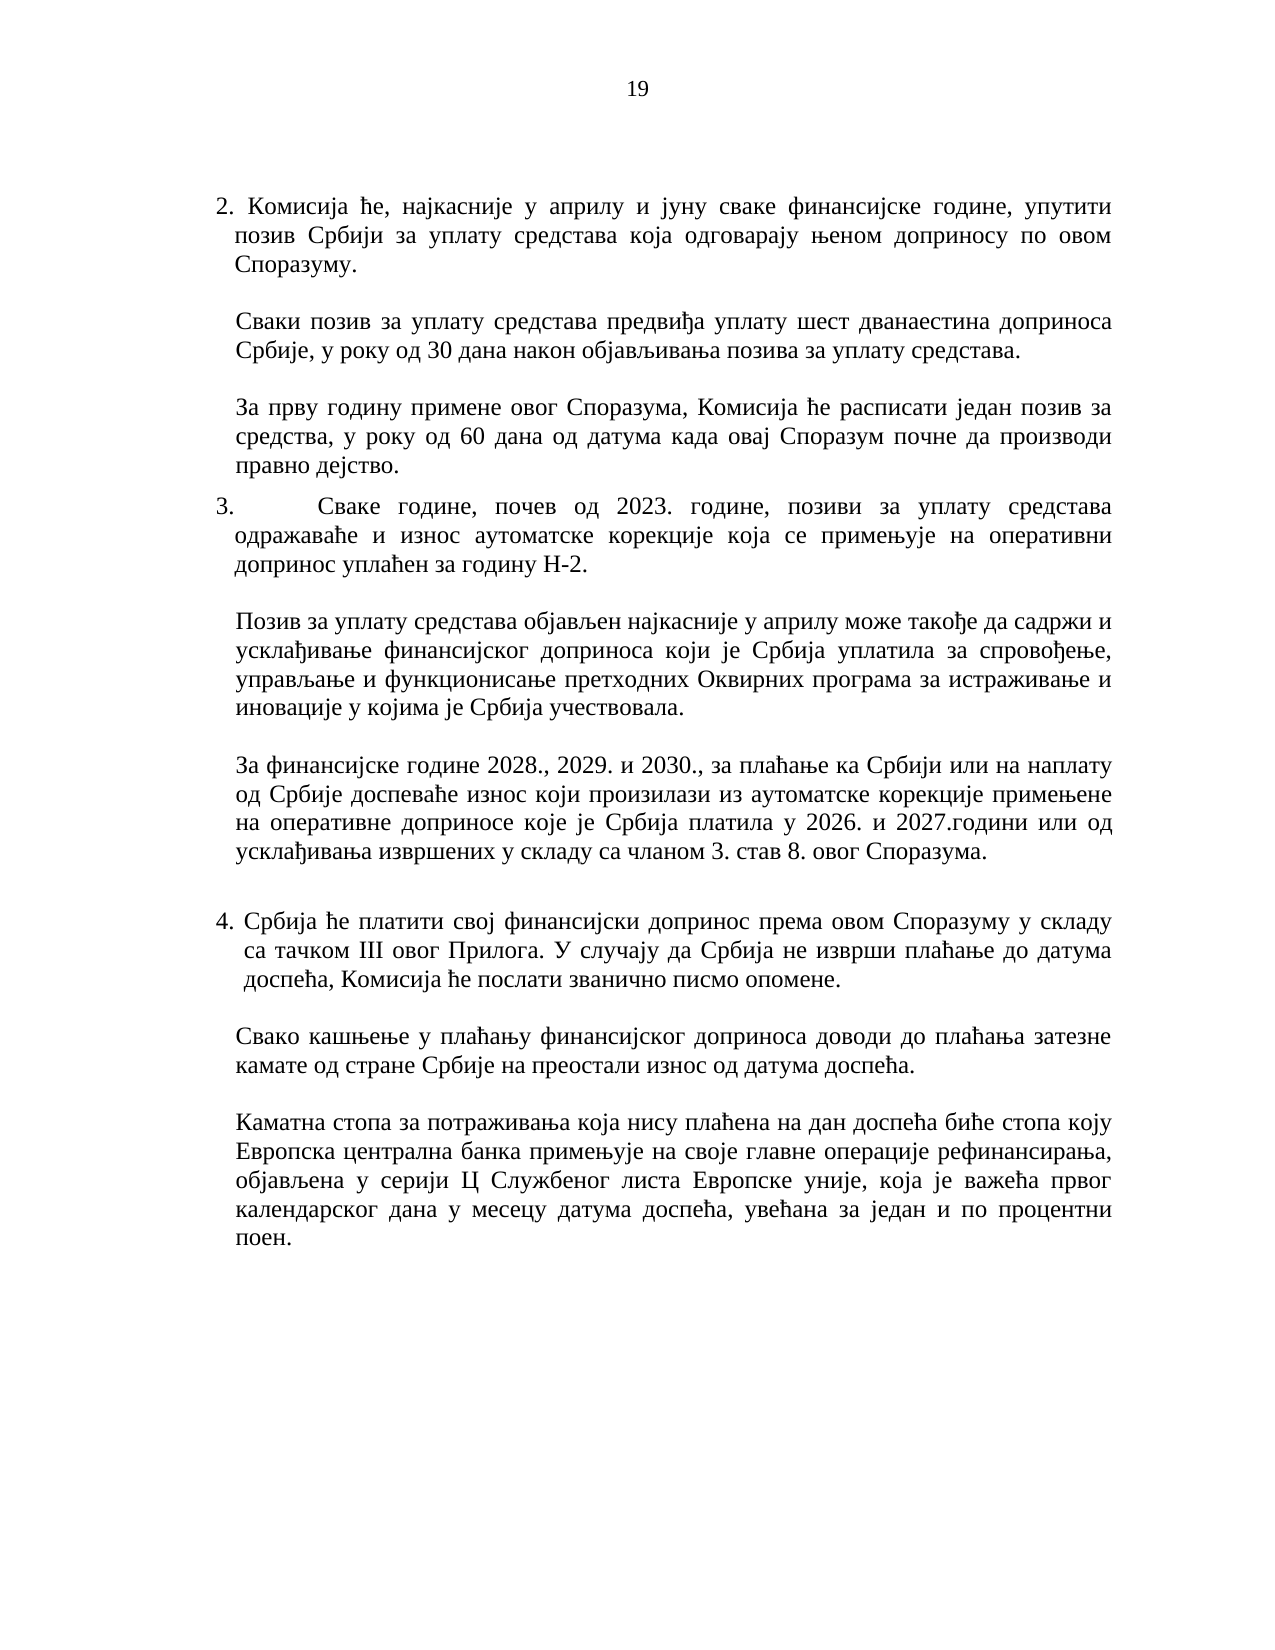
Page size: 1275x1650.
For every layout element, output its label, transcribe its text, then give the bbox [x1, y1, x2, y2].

text Свако кашњење у плаћању финансијског доприноса доводи до плаћања затезне камате од стране Србије на преостали износ од датума доспећа. [235, 1021, 1113, 1079]
text Сваки позив за уплату средстава предвиђа уплату шест дванаестина доприноса Србије, у року од 30 дана након објављивања позива за уплату средстава. [235, 306, 1113, 364]
list Сваке године, почев од 2023. године, позиви за уплату средстава одражаваће и износ аутоматске корекције која се примењује на оперативни допринос уплаћен за годину Н-2. [216, 491, 1113, 577]
text Позив за уплату средстава објављен најкасније у априлу може такође да садржи и усклађивање финансијског доприноса који је Србија уплатила за спровођење, управљање и функционисање претходних Оквирних програма за истраживање и иновације у којима је Србија учествовала. [235, 606, 1113, 721]
list Комисија ће, најкасније у априлу и јуну сваке финансијске године, упутити позив Србији за уплату средстава која одговарају њеном доприносу по овом Споразуму. [216, 191, 1112, 277]
text За прву годину примене овог Споразума, Комисија ће расписати један позив за средства, у року од 60 дана од датума када овај Споразум почне да производи правно дејство. [235, 392, 1113, 479]
text Каматна стопа за потраживања која нису плаћена на дан доспећа биће стопа коју Европска централна банка примењује на своје главне операције рефинансирања, објављена у серији Ц Службеног листа Европске уније, која је важећа првог календарског дана у месецу датума доспећа, увећана за један и по процентни поен. [235, 1107, 1113, 1251]
list Србија ће платити свој финансијски допринос према овом Споразуму у складу са тачком III овог Прилога. У случају да Србија не изврши плаћање до датума доспећа, Комисија ће послати званично писмо опомене. [216, 906, 1113, 992]
text За финансијске године 2028., 2029. и 2030., за плаћање ка Србији или на наплату од Србије доспеваће износ који произилази из аутоматске корекције примењене на оперативне доприносе које је Србија платила у 2026. и 2027.години или од усклађивања извршених у складу са чланом 3. став 8. овог Споразума. [235, 750, 1113, 865]
